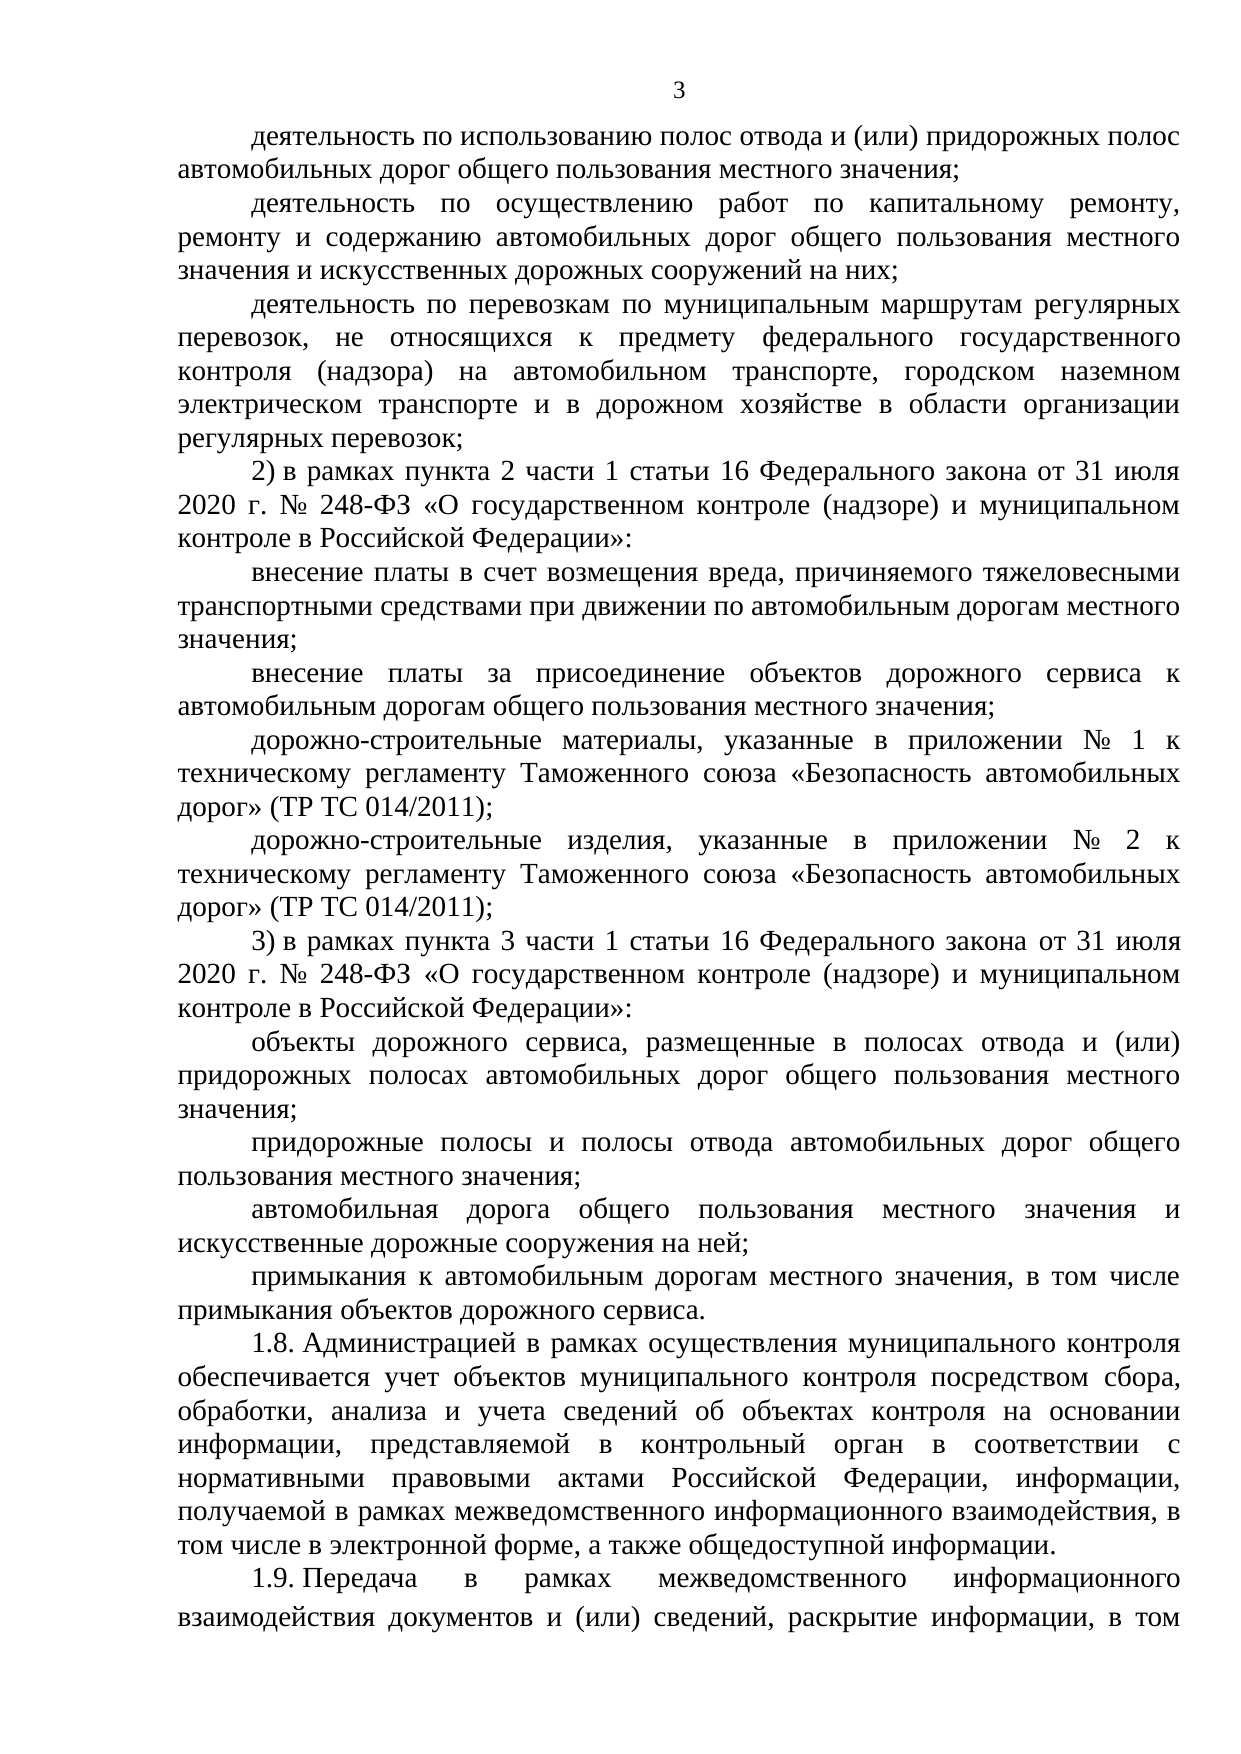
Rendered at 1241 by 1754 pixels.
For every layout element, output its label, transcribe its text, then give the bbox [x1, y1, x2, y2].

text деятельность по использованию полос отвода и (или) придорожных полос автомобильных дорог общего пользования местного значения; [177, 118, 1181, 185]
text внесение платы за присоединение объектов дорожного сервиса к автомобильным дорогам общего пользования местного значения; [177, 655, 1181, 722]
text деятельность по осуществлению работ по капитальному ремонту, ремонту и содержанию автомобильных дорог общего пользования местного значения и искусственных дорожных сооружений на них; [177, 185, 1181, 286]
text автомобильная дорога общего пользования местного значения и искусственные дорожные сооружения на ней; [177, 1191, 1181, 1258]
text 1.8. Администрацией в рамках осуществления муниципального контроля обеспечивается учет объектов муниципального контроля посредством сбора, обработки, анализа и учета сведений об объектах контроля на основании информации, представляемой в контрольный орган в соответствии с нормативными правовыми актами Российской Федерации, информации, получаемой в рамках межведомственного информационного взаимодействия, в том числе в электронной форме, а также общедоступной информации. [177, 1326, 1181, 1560]
text примыкания к автомобильным дорогам местного значения, в том числе примыкания объектов дорожного сервиса. [177, 1258, 1181, 1326]
text дорожно-строительные изделия, указанные в приложении № 2 к техническому регламенту Таможенного союза «Безопасность автомобильных дорог» (ТР ТС 014/2011); [177, 822, 1181, 923]
text 2) в рамках пункта 2 части 1 статьи 16 Федерального закона от 31 июля 2020 г. № 248-ФЗ «О государственном контроле (надзоре) и муниципальном контроле в Российской Федерации»: [177, 453, 1181, 554]
text 3) в рамках пункта 3 части 1 статьи 16 Федерального закона от 31 июля 2020 г. № 248-ФЗ «О государственном контроле (надзоре) и муниципальном контроле в Российской Федерации»: [177, 923, 1181, 1024]
text объекты дорожного сервиса, размещенные в полосах отвода и (или) придорожных полосах автомобильных дорог общего пользования местного значения; [177, 1024, 1181, 1124]
text деятельность по перевозкам по муниципальным маршрутам регулярных перевозок, не относящихся к предмету федерального государственного контроля (надзора) на автомобильном транспорте, городском наземном электрическом транспорте и в дорожном хозяйстве в области организации регулярных перевозок; [177, 286, 1181, 453]
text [177, 1560, 1181, 1632]
text внесение платы в счет возмещения вреда, причиняемого тяжеловесными транспортными средствами при движении по автомобильным дорогам местного значения; [177, 554, 1181, 655]
text дорожно-строительные материалы, указанные в приложении № 1 к техническому регламенту Таможенного союза «Безопасность автомобильных дорог» (ТР ТС 014/2011); [177, 722, 1181, 822]
text придорожные полосы и полосы отвода автомобильных дорог общего пользования местного значения; [177, 1124, 1181, 1191]
